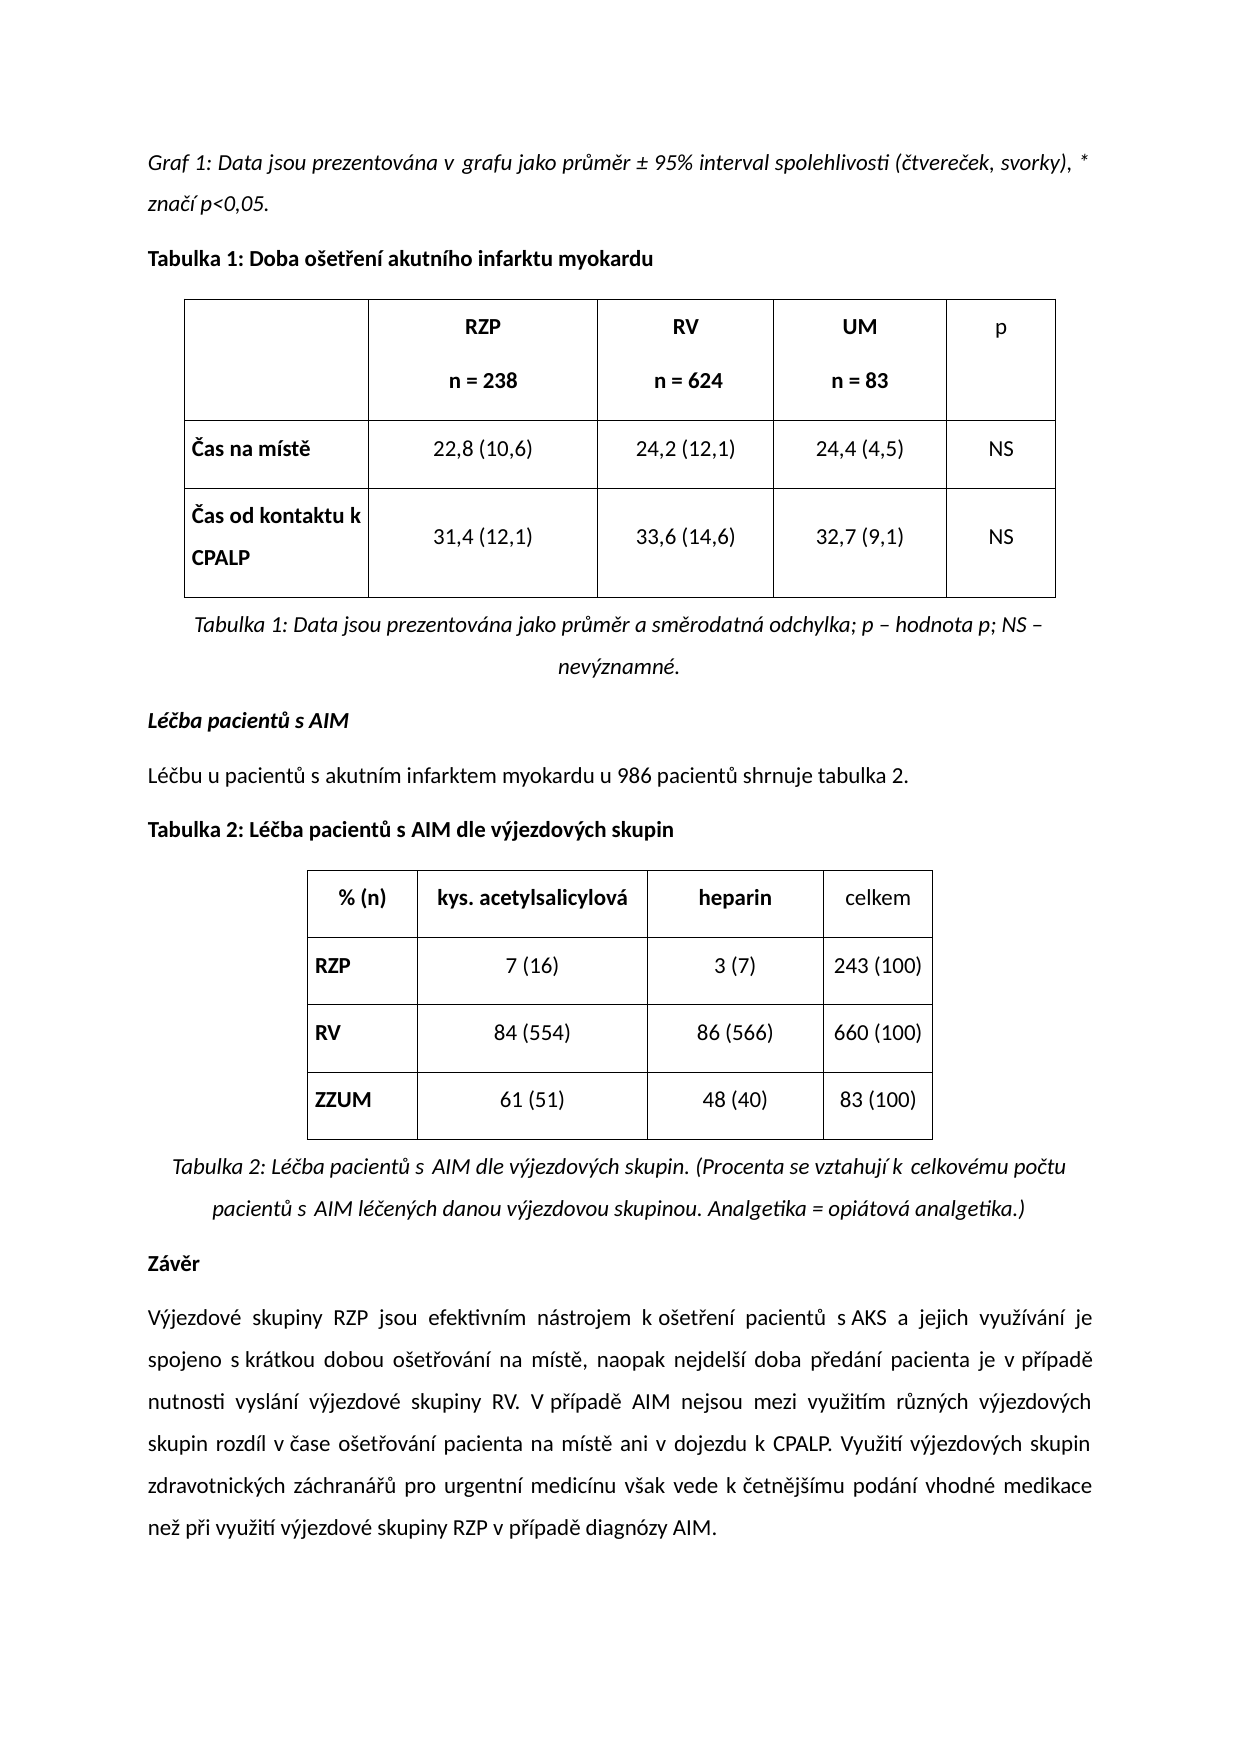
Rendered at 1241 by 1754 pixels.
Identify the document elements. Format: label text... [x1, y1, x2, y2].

text Tabulka 2: Léčba pacientů s AIM dle výjezdových skupin. (Procenta se vztahují k celkovému počtu pacientů s AIM léčených danou výjezdovou skupinou. Analgetika = opiátová analgetika.) [148, 1152, 1093, 1222]
table_cell 61 (51) [418, 1073, 647, 1139]
text Léčba pacientů s AIM [148, 707, 1093, 734]
table_header celkem [824, 871, 932, 937]
text Závěr [148, 1249, 1093, 1277]
table_cell 24,2 (12,1) [598, 421, 773, 487]
table_header % (n) [308, 871, 417, 937]
table_cell 33,6 (14,6) [598, 489, 773, 597]
table_cell 32,7 (9,1) [774, 489, 946, 597]
table_cell NS [947, 489, 1055, 597]
table_header kys. acetylsalicylová [418, 871, 647, 937]
table_cell RZP [308, 938, 417, 1004]
text Tabulka 2: Léčba pacientů s AIM dle výjezdových skupin [148, 816, 1093, 843]
table_cell 22,8 (10,6) [369, 421, 597, 487]
table_header p [947, 300, 1055, 420]
text Tabulka 1: Doba ošetření akutního infarktu myokardu [148, 244, 1093, 272]
table_cell 243 (100) [824, 938, 932, 1004]
text Léčbu u pacientů s akutním infarktem myokardu u 986 pacientů shrnuje tabulka 2. [148, 761, 1093, 789]
table_cell RV [308, 1005, 417, 1072]
text Tabulka 1: Data jsou prezentována jako průměr a směrodatná odchylka; p – hodnota p; NS – nevýznamné. [148, 610, 1093, 680]
table_header RV n = 624 [598, 300, 773, 420]
table_cell 86 (566) [648, 1005, 823, 1072]
table_cell 7 (16) [418, 938, 647, 1004]
table_cell Čas od kontaktu k CPALP [185, 489, 368, 597]
table_header UM n = 83 [774, 300, 946, 420]
table_cell NS [947, 421, 1055, 487]
text Graf 1: Data jsou prezentována v grafu jako průměr ± 95% interval spolehlivosti (čtvereček, svorky), * značí p<0,05. [148, 148, 1093, 218]
table_header RZP n = 238 [369, 300, 597, 420]
table_cell 24,4 (4,5) [774, 421, 946, 487]
table_cell 84 (554) [418, 1005, 647, 1072]
table_cell Čas na místě [185, 421, 368, 487]
table_header [185, 300, 368, 420]
table_header heparin [648, 871, 823, 937]
table_cell 3 (7) [648, 938, 823, 1004]
table_cell ZZUM [308, 1073, 417, 1139]
text Výjezdové skupiny RZP jsou efektivním nástrojem k ošetření pacientů s AKS a jejich využívání je spojeno s krátkou dobou ošetřování na místě, naopak nejdelší doba předání pacienta je v případě nutnosti vyslání výjezdové skupiny RV. V případě AIM nejsou mezi využitím různých výjezdových skupin rozdíl v čase ošetřování pacienta na místě ani v dojezdu k CPALP. Využití výjezdových skupin zdravotnických záchranářů pro urgentní medicínu však vede k četnějšímu podání vhodné medikace než při využití výjezdové skupiny RZP v případě diagnózy AIM. [148, 1303, 1093, 1541]
table_cell 31,4 (12,1) [369, 489, 597, 597]
table_cell 83 (100) [824, 1073, 932, 1139]
table_cell 48 (40) [648, 1073, 823, 1139]
table_cell 660 (100) [824, 1005, 932, 1072]
